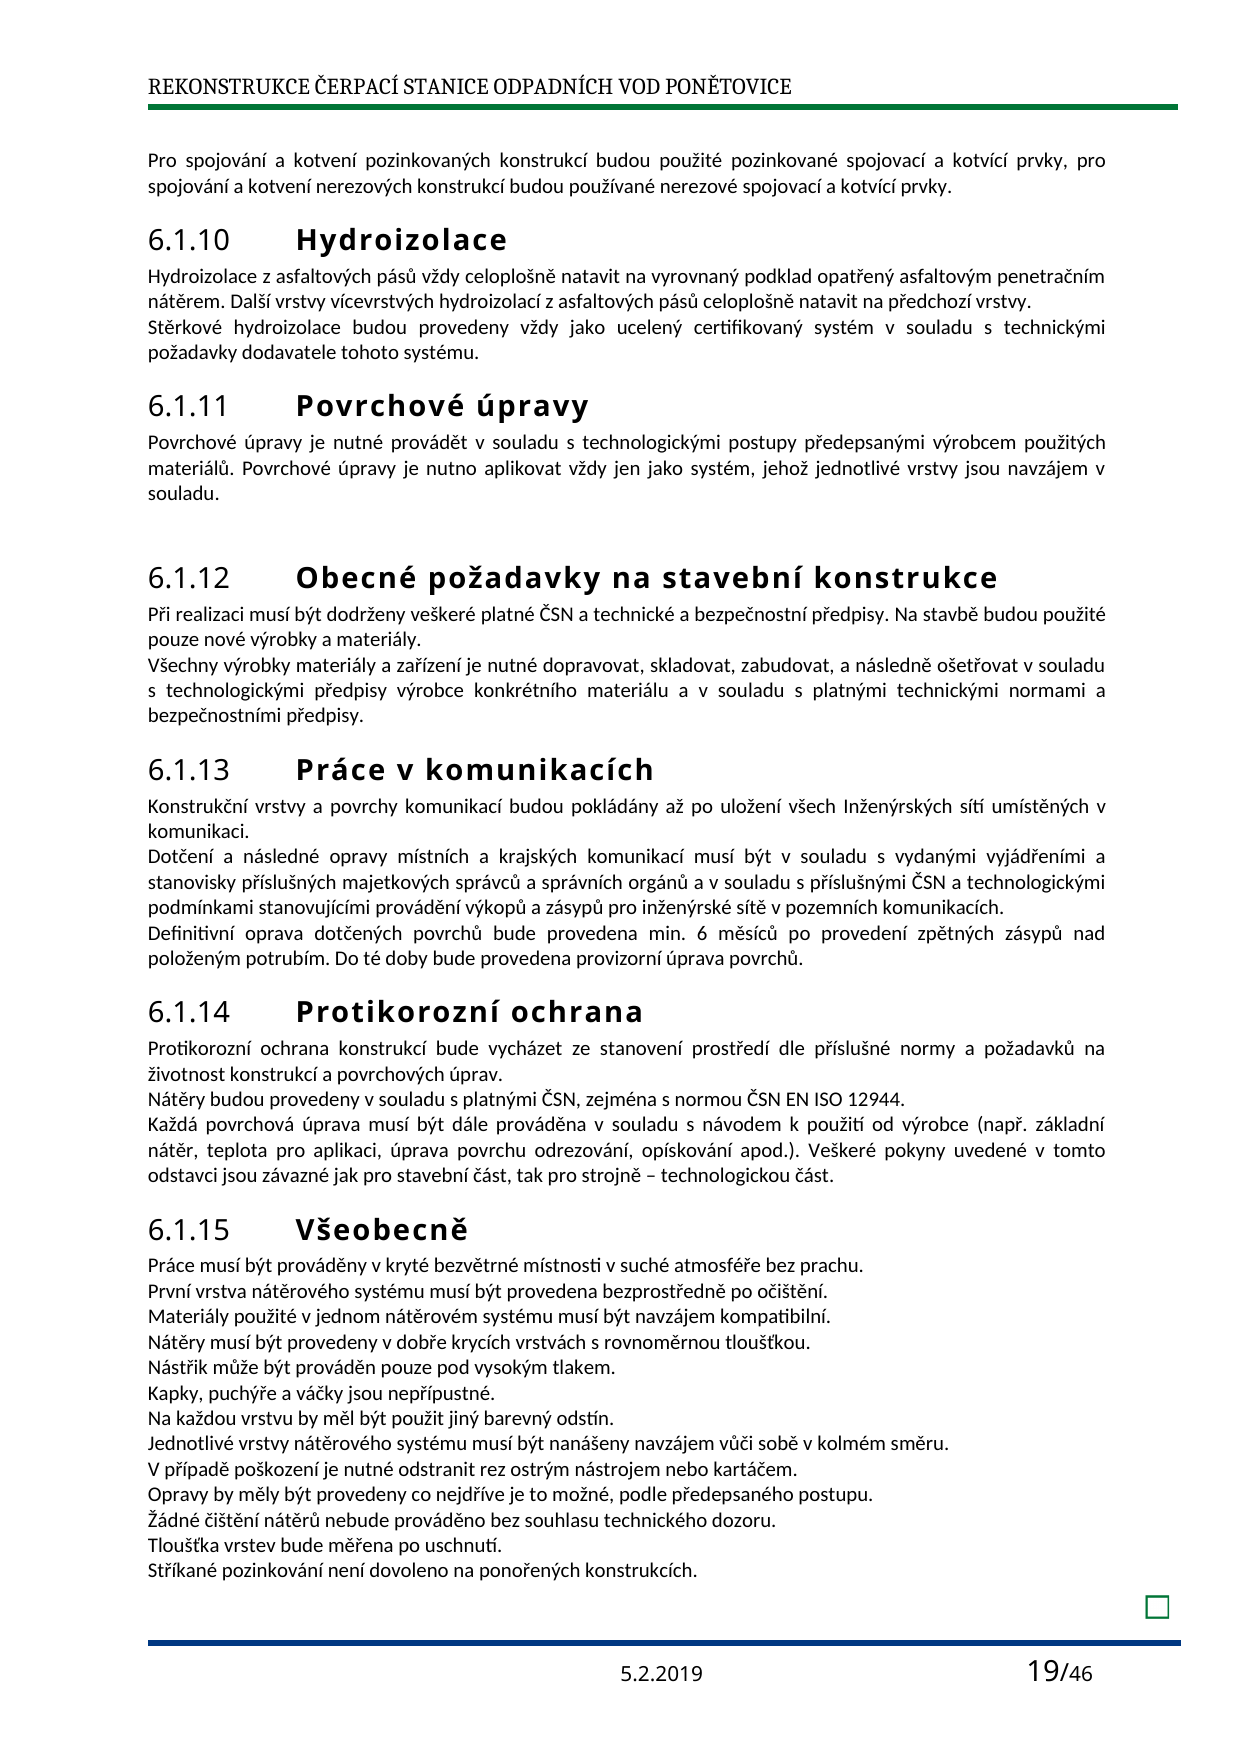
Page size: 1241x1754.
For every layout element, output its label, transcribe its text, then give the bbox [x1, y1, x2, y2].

text Nátěry budou provedeny v souladu s platnými ČSN, zejména s normou ČSN EN ISO 12944. [148, 1086, 1107, 1112]
text Nátěry musí být provedeny v dobře krycích vrstvách s rovnoměrnou tloušťkou. [148, 1329, 1107, 1354]
subtitle Všeobecně [148, 1209, 1107, 1248]
text Jednotlivé vrstvy nátěrového systému musí být nanášeny navzájem vůči sobě v kolmém směru. [148, 1431, 1107, 1456]
text Všechny výrobky materiály a zařízení je nutné dopravovat, skladovat, zabudovat, a následně ošetřovat v souladu s technologickými předpisy výrobce konkrétního materiálu a v souladu s platnými technickými normami a bezpečnostními předpisy. [148, 652, 1107, 728]
subtitle Hydroizolace [148, 219, 1107, 259]
text Dotčení a následné opravy místních a krajských komunikací musí být v souladu s vydanými vyjádřeními a stanovisky příslušných majetkových správců a správních orgánů a v souladu s příslušnými ČSN a technologickými podmínkami stanovujícími provádění výkopů a zásypů pro inženýrské sítě v pozemních komunikacích. [148, 844, 1107, 920]
text Hydroizolace z asfaltových pásů vždy celoplošně natavit na vyrovnaný podklad opatřený asfaltovým penetračním nátěrem. Další vrstvy vícevrstvých hydroizolací z asfaltových pásů celoplošně natavit na předchozí vrstvy. [148, 263, 1107, 314]
text Definitivní oprava dotčených povrchů bude provedena min. 6 měsíců po provedení zpětných zásypů nad položeným potrubím. Do té doby bude provedena provizorní úprava povrchů. [148, 920, 1107, 971]
text Nástřik může být prováděn pouze pod vysokým tlakem. [148, 1354, 1107, 1380]
picture [1145, 1595, 1170, 1619]
text Práce musí být prováděny v kryté bezvětrné místnosti v suché atmosféře bez prachu. [148, 1253, 1107, 1278]
subtitle Obecné požadavky na stavební konstrukce [148, 557, 1107, 597]
text Tloušťka vrstev bude měřena po uschnutí. [148, 1532, 1107, 1558]
text Stěrkové hydroizolace budou provedeny vždy jako ucelený certifikovaný systém v souladu s technickými požadavky dodavatele tohoto systému. [148, 314, 1107, 365]
text Při realizaci musí být dodrženy veškeré platné ČSN a technické a bezpečnostní předpisy. Na stavbě budou použité pouze nové výrobky a materiály. [148, 601, 1107, 652]
text Kapky, puchýře a váčky jsou nepřípustné. [148, 1380, 1107, 1405]
text Žádné čištění nátěrů nebude prováděno bez souhlasu technického dozoru. [148, 1507, 1107, 1532]
text V případě poškození je nutné odstranit rez ostrým nástrojem nebo kartáčem. [148, 1456, 1107, 1481]
text Pro spojování a kotvení pozinkovaných konstrukcí budou použité pozinkované spojovací a kotvící prvky, pro spojování a kotvení nerezových konstrukcí budou používané nerezové spojovací a kotvící prvky. [148, 148, 1107, 198]
text Každá povrchová úprava musí být dále prováděna v souladu s návodem k použití od výrobce (např. základní nátěr, teplota pro aplikaci, úprava povrchu odrezování, opískování apod.). Veškeré pokyny uvedené v tomto odstavci jsou závazné jak pro stavební část, tak pro strojně – technologickou část. [148, 1112, 1107, 1188]
text První vrstva nátěrového systému musí být provedena bezprostředně po očištění. [148, 1278, 1107, 1303]
subtitle Práce v komunikacích [148, 749, 1107, 789]
text Opravy by měly být provedeny co nejdříve je to možné, podle předepsaného postupu. [148, 1481, 1107, 1507]
text Konstrukční vrstvy a povrchy komunikací budou pokládány až po uložení všech Inženýrských sítí umístěných v komunikaci. [148, 793, 1107, 844]
text Stříkané pozinkování není dovoleno na ponořených konstrukcích. [148, 1558, 1107, 1583]
subtitle Protikorozní ochrana [148, 992, 1107, 1031]
text Povrchové úpravy je nutné provádět v souladu s technologickými postupy předepsanými výrobcem použitých materiálů. Povrchové úpravy je nutno aplikovat vždy jen jako systém, jehož jednotlivé vrstvy jsou navzájem v souladu. [148, 429, 1107, 506]
text Na každou vrstvu by měl být použit jiný barevný odstín. [148, 1405, 1107, 1431]
subtitle Povrchové úpravy [148, 386, 1107, 425]
text Protikorozní ochrana konstrukcí bude vycházet ze stanovení prostředí dle příslušné normy a požadavků na životnost konstrukcí a povrchových úprav. [148, 1035, 1107, 1086]
text Materiály použité v jednom nátěrovém systému musí být navzájem kompatibilní. [148, 1303, 1107, 1329]
